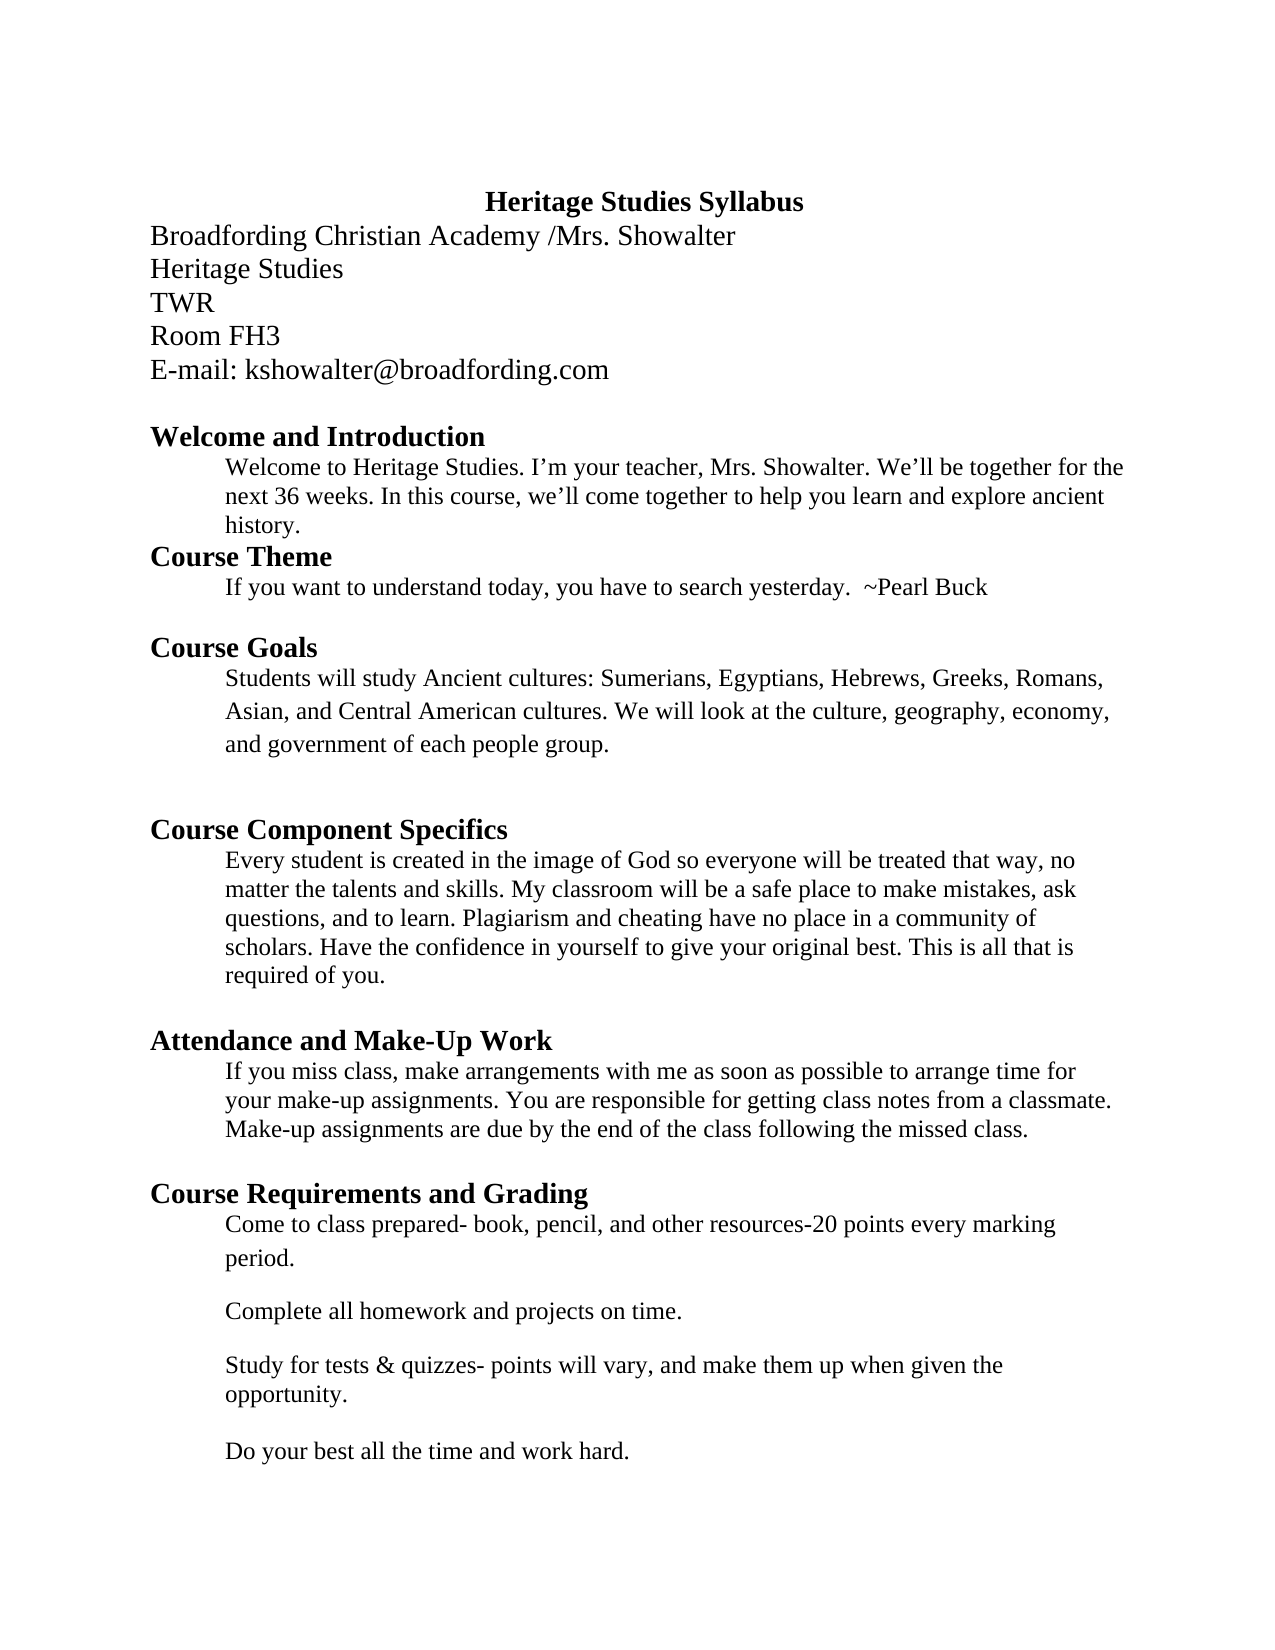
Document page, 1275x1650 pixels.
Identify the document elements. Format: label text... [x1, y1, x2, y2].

text Welcome and Introduction [150, 419, 1125, 452]
text E-mail: kshowalter@broadfording.com [150, 352, 1125, 385]
text Students will study Ancient cultures: Sumerians, Egyptians, Hebrews, Greeks, Romans, Asian, and Central American cultures. We will look at the culture, geography, economy, and government of each people group. [225, 663, 1125, 758]
text Complete all homework and projects on time. [150, 1296, 1125, 1325]
text Study for tests & quizzes- points will vary, and make them up when given the opportunity. [225, 1350, 1125, 1408]
text Every student is created in the image of God so everyone will be treated that way, no matter the talents and skills. My classroom will be a safe place to make mistakes, ask questions, and to learn. Plagiarism and cheating have no place in a community of scholars. Have the confidence in yourself to give your original best. This is all that is required of you. [225, 845, 1125, 989]
text Do your best all the time and work hard. [187, 1436, 1125, 1464]
text Course Theme [150, 539, 1125, 572]
text If you want to understand today, you have to search yesterday. ~Pearl Buck [150, 572, 1125, 601]
text If you miss class, make arrangements with me as soon as possible to arrange time for your make-up assignments. You are responsible for getting class notes from a classmate. Make-up assignments are due by the end of the class following the missed class. [225, 1056, 1125, 1142]
text Attendance and Make-Up Work [150, 1023, 1125, 1056]
text /Mrs. Showalter [150, 218, 1125, 251]
text Heritage Studies Syllabus [150, 184, 1125, 218]
text Come to class prepared- book, pencil, and other resources-20 points every marking period. [225, 1209, 1125, 1271]
text Heritage Studies [150, 251, 1125, 285]
text Course Goals [150, 630, 1125, 663]
text Course Requirements and Grading [150, 1176, 1125, 1209]
text Course Component Specifics [150, 812, 1125, 845]
text Room FH3 [150, 318, 1125, 352]
text TWR [150, 285, 1125, 318]
text Welcome to Heritage Studies. I’m your teacher, Mrs. Showalter. We’ll be together for the next 36 weeks. In this course, we’ll come together to help you learn and explore ancient history. [225, 452, 1125, 539]
